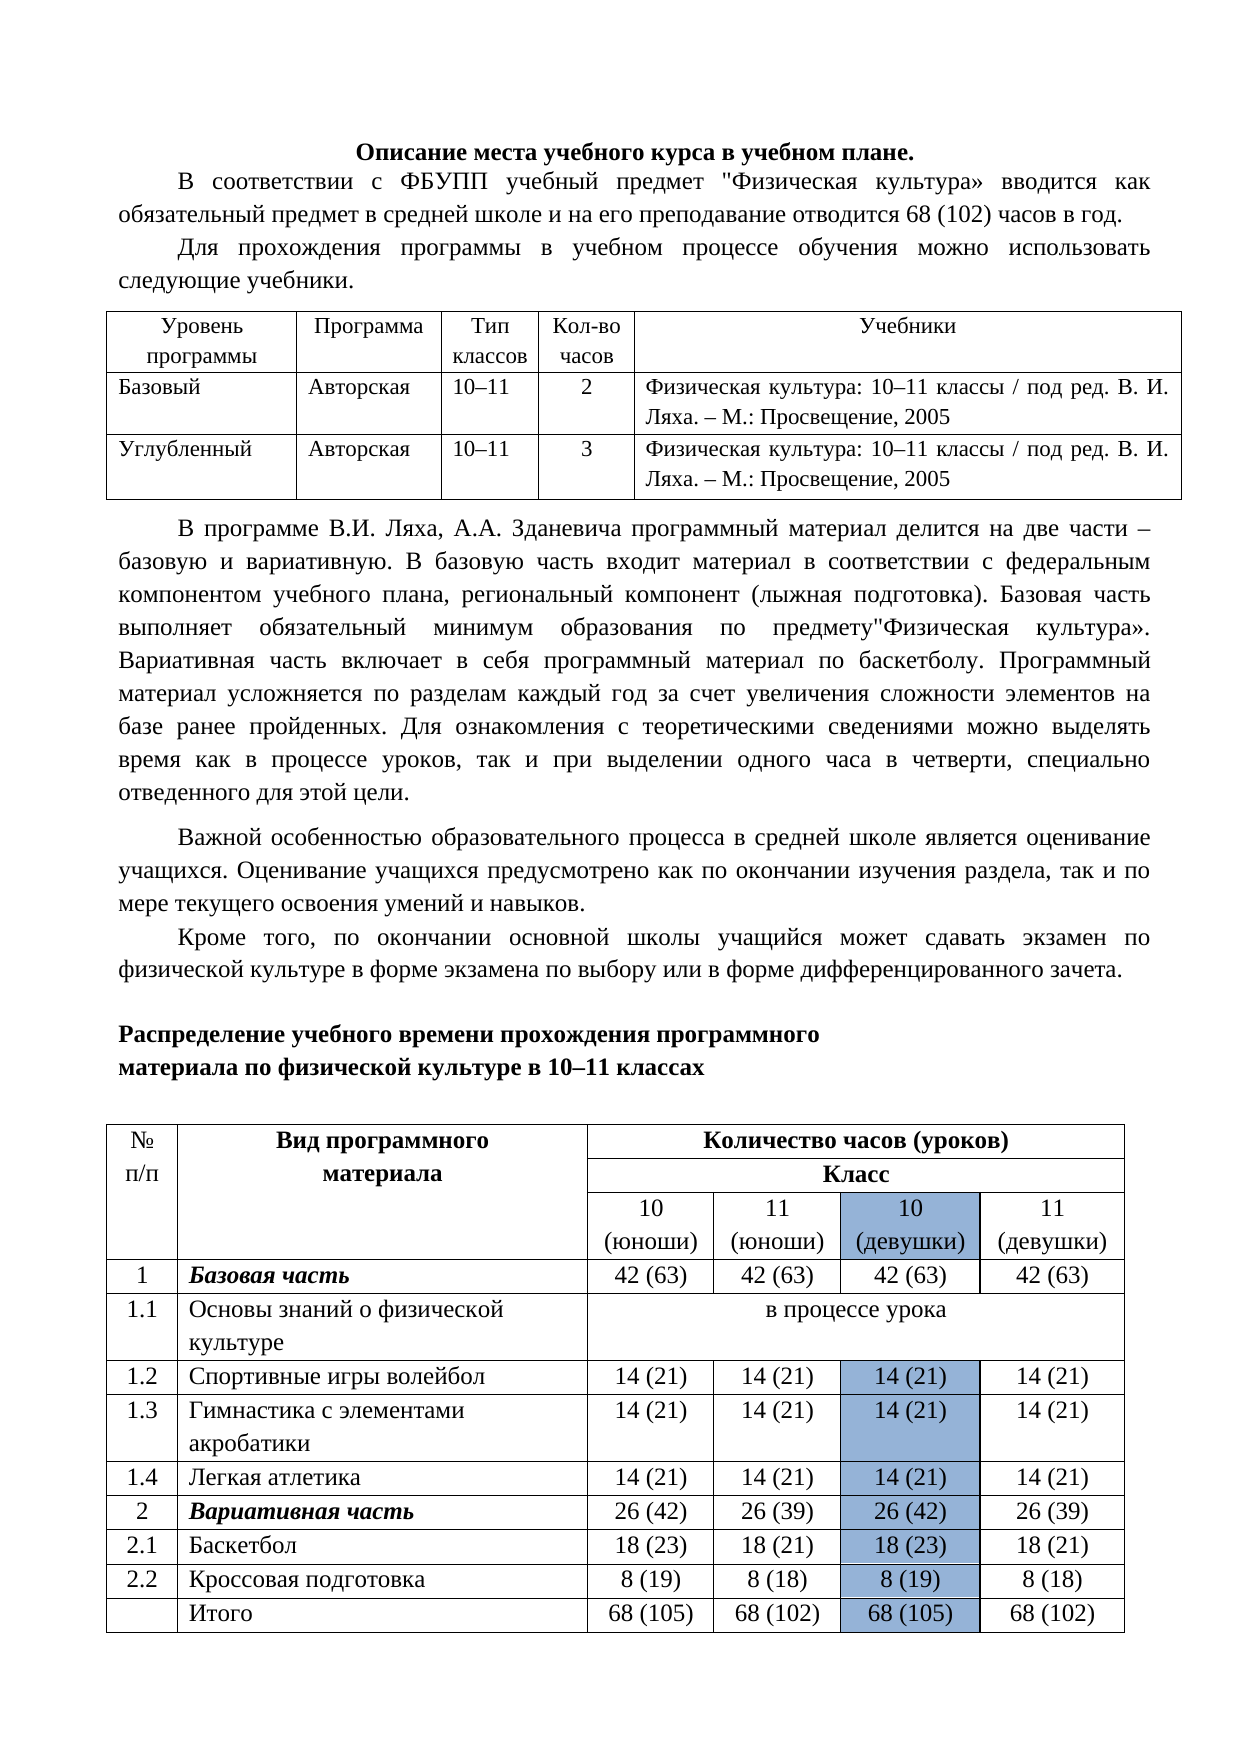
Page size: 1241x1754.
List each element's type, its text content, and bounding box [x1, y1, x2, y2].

table_cell Авторская [297, 373, 441, 434]
table_cell 11 (юноши) [714, 1193, 840, 1259]
table_cell 1.1 [107, 1294, 177, 1360]
table_cell 1.4 [107, 1462, 177, 1495]
table_cell 42 (63) [841, 1260, 979, 1293]
table_header Уровень программы [107, 312, 296, 372]
table_cell Базовая часть [178, 1260, 587, 1293]
table_cell 18 (23) [841, 1530, 979, 1563]
table_cell 68 (102) [714, 1599, 840, 1632]
table_cell 1.2 [107, 1361, 177, 1394]
table_header Учебники [635, 312, 1181, 372]
table_cell 2 [107, 1496, 177, 1529]
text Распределение учебного времени прохождения программного материала по физической культуре в 10–11 классах [118, 1019, 1152, 1081]
table_cell Итого [178, 1599, 587, 1632]
table_header Программа [297, 312, 441, 372]
table_cell Углубленный [107, 435, 296, 499]
table_cell 1 [107, 1260, 177, 1293]
table_cell 14 (21) [714, 1462, 840, 1495]
table_cell 8 (18) [714, 1565, 840, 1597]
table_cell 14 (21) [841, 1361, 979, 1394]
table_cell 42 (63) [981, 1260, 1124, 1293]
table_cell 1.3 [107, 1395, 177, 1461]
table_cell 14 (21) [714, 1395, 840, 1461]
table_cell 42 (63) [714, 1260, 840, 1293]
table_cell 14 (21) [714, 1361, 840, 1394]
table_cell 26 (39) [981, 1496, 1124, 1529]
table_cell 11 (девушки) [981, 1193, 1124, 1259]
text Важной особенностью образовательного процесса в средней школе является оценивание учащихся. Оценивание учащихся предусмотрено как по окончании изучения раздела, так и по мере текущего освоения умений и навыков. [118, 822, 1152, 917]
table_cell 8 (18) [981, 1565, 1124, 1597]
table_header Вид программного материала [178, 1125, 587, 1259]
table_cell 14 (21) [588, 1395, 713, 1461]
table_cell 2 [539, 373, 634, 434]
table_cell Кроссовая подготовка [178, 1565, 587, 1597]
table_cell 10 (девушки) [841, 1193, 979, 1259]
table_cell 2.1 [107, 1530, 177, 1563]
text Кроме того, по окончании основной школы учащийся может сдавать экзамен по физической культуре в форме экзамена по выбору или в форме дифференцированного зачета. [118, 922, 1152, 983]
table_cell 68 (105) [588, 1599, 713, 1632]
table_cell 14 (21) [588, 1462, 713, 1495]
table_cell 10–11 [442, 435, 538, 499]
table_cell Вариативная часть [178, 1496, 587, 1529]
table_cell Авторская [297, 435, 441, 499]
table_cell 14 (21) [841, 1462, 979, 1495]
table_cell Спортивные игры волейбол [178, 1361, 587, 1394]
table_cell 8 (19) [588, 1565, 713, 1597]
table_cell 18 (21) [714, 1530, 840, 1563]
table_cell 26 (42) [588, 1496, 713, 1529]
table_cell 14 (21) [981, 1395, 1124, 1461]
table_cell 8 (19) [841, 1565, 979, 1597]
table_cell 14 (21) [981, 1361, 1124, 1394]
table_cell 68 (105) [841, 1599, 979, 1632]
table_cell 14 (21) [588, 1361, 713, 1394]
table_cell 10–11 [442, 373, 538, 434]
table_cell 2.2 [107, 1565, 177, 1597]
table_cell [107, 1599, 177, 1632]
table_cell в процессе урока [588, 1294, 1124, 1360]
table_cell Класс [588, 1159, 1124, 1192]
text В программе В.И. Ляха, А.А. Зданевича программный материал делится на две части – базовую и вариативную. В базовую часть входит материал в соответствии с федеральным компонентом учебного плана, региональный компонент (лыжная подготовка). Базовая часть выполняет обязательный минимум образования по предмету"Физическая культура». Вариативная часть включает в себя программный материал по баскетболу. Программный материал усложняется по разделам каждый год за счет увеличения сложности элементов на базе ранее пройденных. Для ознакомления с теоретическими сведениями можно выделять время как в процессе уроков, так и при выделении одного часа в четверти, специально отведенного для этой цели. [118, 513, 1152, 806]
table_cell Основы знаний о физической культуре [178, 1294, 587, 1360]
table_cell 26 (42) [841, 1496, 979, 1529]
table_cell 68 (102) [981, 1599, 1124, 1632]
table_header Тип классов [442, 312, 538, 372]
table_cell Гимнастика с элементами акробатики [178, 1395, 587, 1461]
table_header № п/п [107, 1125, 177, 1259]
table_cell 42 (63) [588, 1260, 713, 1293]
text Для прохождения программы в учебном процессе обучения можно использовать следующие учебники. [118, 232, 1152, 294]
table_cell 10 (юноши) [588, 1193, 713, 1259]
table_header Кол-во часов [539, 312, 634, 372]
table_cell 3 [539, 435, 634, 499]
table_header Количество часов (уроков) [588, 1125, 1124, 1158]
table_cell Физическая культура: 10–11 классы / под ред. В. И. Ляха. – М.: Просвещение, 2005 [635, 435, 1181, 499]
table_cell 14 (21) [841, 1395, 979, 1461]
table_cell Баскетбол [178, 1530, 587, 1563]
table_cell 26 (39) [714, 1496, 840, 1529]
table_cell 18 (23) [588, 1530, 713, 1563]
text Описание места учебного курса в учебном плане. [118, 137, 1152, 166]
table_cell 14 (21) [981, 1462, 1124, 1495]
text В соответствии с ФБУПП учебный предмет "Физическая культура» вводится как обязательный предмет в средней школе и на его преподавание отводится 68 (102) часов в год. [118, 166, 1152, 228]
table_cell Физическая культура: 10–11 классы / под ред. В. И. Ляха. – М.: Просвещение, 2005 [635, 373, 1181, 434]
table_cell Базовый [107, 373, 296, 434]
table_cell Легкая атлетика [178, 1462, 587, 1495]
table_cell 18 (21) [981, 1530, 1124, 1563]
